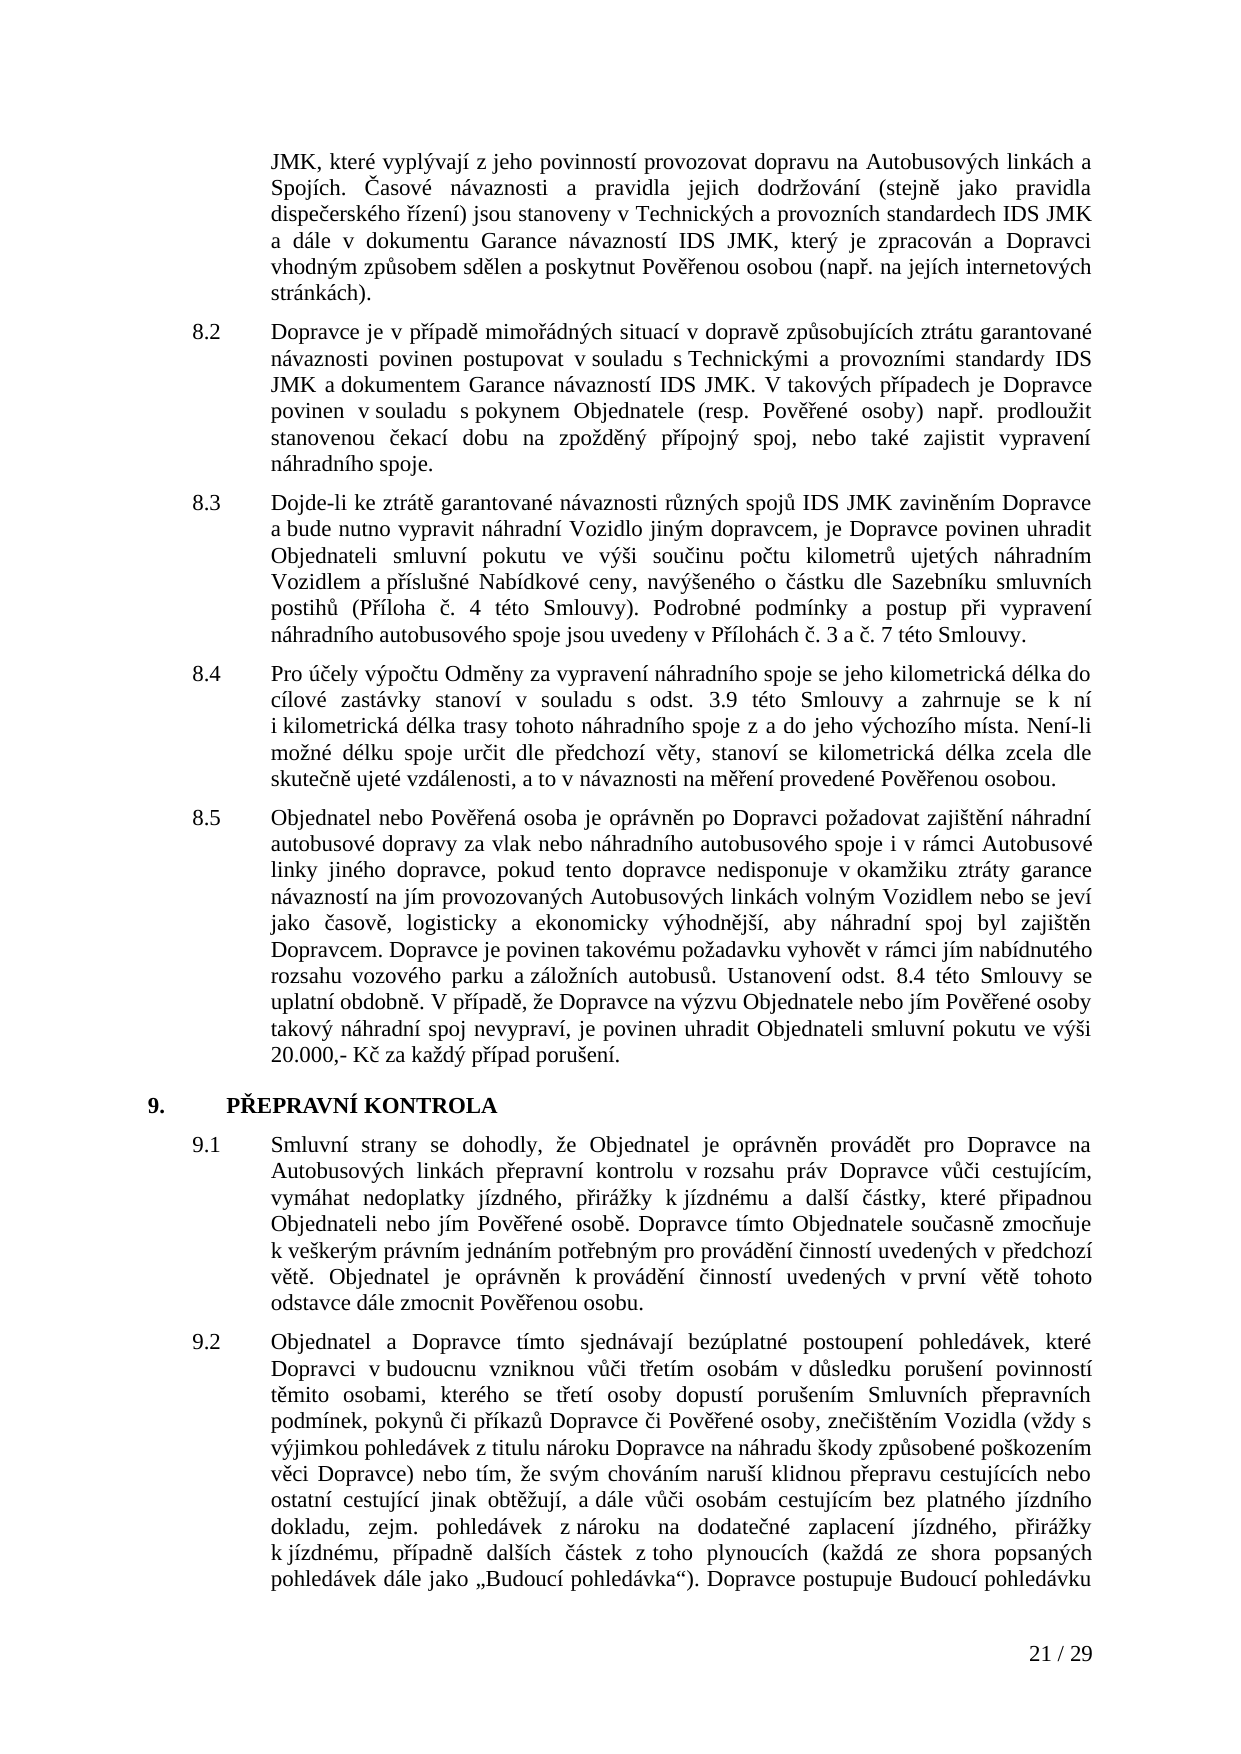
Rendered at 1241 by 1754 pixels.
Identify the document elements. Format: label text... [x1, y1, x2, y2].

text Smluvní strany se dohodly, že Objednatel je oprávněn provádět pro Dopravce na Autobusových linkách přepravní kontrolu v rozsahu práv Dopravce vůči cestujícím, vymáhat nedoplatky jízdného, přirážky k jízdnému a další částky, které připadnou Objednateli nebo jím Pověřené osobě. Dopravce tímto Objednatele současně zmocňuje k veškerým právním jednáním potřebným pro provádění činností uvedených v předchozí větě. Objednatel je oprávněn k provádění činností uvedených v první větě tohoto odstavce dále zmocnit Pověřenou osobu. [192, 1131, 1092, 1316]
text Dopravce je v případě mimořádných situací v dopravě způsobujících ztrátu garantované návaznosti povinen postupovat v souladu s Technickými a provozními standardy IDS JMK a dokumentem Garance návazností IDS JMK. V takových případech je Dopravce povinen v souladu s pokynem Objednatele (resp. Pověřené osoby) např. prodloužit stanovenou čekací dobu na zpožděný přípojný spoj, nebo také zajistit vypravení náhradního spoje. [192, 318, 1092, 476]
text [192, 1328, 1092, 1592]
text Dojde-li ke ztrátě garantované návaznosti různých spojů IDS JMK zaviněním Dopravce a bude nutno vypravit náhradní Vozidlo jiným dopravcem, je Dopravce povinen uhradit Objednateli smluvní pokutu ve výši součinu počtu kilometrů ujetých náhradním Vozidlem a příslušné Nabídkové ceny, navýšeného o částku dle Sazebníku smluvních postihů (Příloha č. 4 této Smlouvy). Podrobné podmínky a postup při vypravení náhradního autobusového spoje jsou uvedeny v Přílohách č. č. 7 této Smlouvy. [192, 489, 1092, 647]
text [192, 148, 1092, 306]
text Pro účely výpočtu Odměny za vypravení náhradního spoje se jeho kilometrická délka do cílové zastávky stanoví v souladu s odst. 3.9 této Smlouvy a zahrnuje se k ní i kilometrická délka trasy tohoto náhradního spoje z a do jeho výchozího místa. Není-li možné délku spoje určit dle předchozí věty, stanoví se kilometrická délka zcela dle skutečně ujeté vzdálenosti, a to v návaznosti na měření provedené Pověřenou osobou. [192, 659, 1092, 791]
text Objednatel nebo Pověřená osoba je oprávněn po Dopravci požadovat zajištění náhradní autobusové dopravy za vlak nebo náhradního autobusového spoje i v rámci Autobusové linky jiného dopravce, pokud tento dopravce nedisponuje v okamžiku ztráty garance návazností na jím provozovaných Autobusových linkách volným Vozidlem nebo se jeví jako časově, logisticky a ekonomicky výhodnější, aby náhradní spoj byl zajištěn Dopravcem. Dopravce je povinen takovému požadavku vyhovět v rámci jím nabídnutého rozsahu vozového parku a záložních autobusů. Ustanovení odst. 8.4 této Smlouvy se uplatní obdobně. V případě, že Dopravce na výzvu Objednatele nebo jím Pověřené osoby takový náhradní spoj nevypraví, je povinen uhradit Objednateli smluvní pokutu ve výši 20.000,- Kč za každý případ porušení. [192, 804, 1092, 1067]
subtitle Přepravní kontrola [148, 1092, 1092, 1119]
